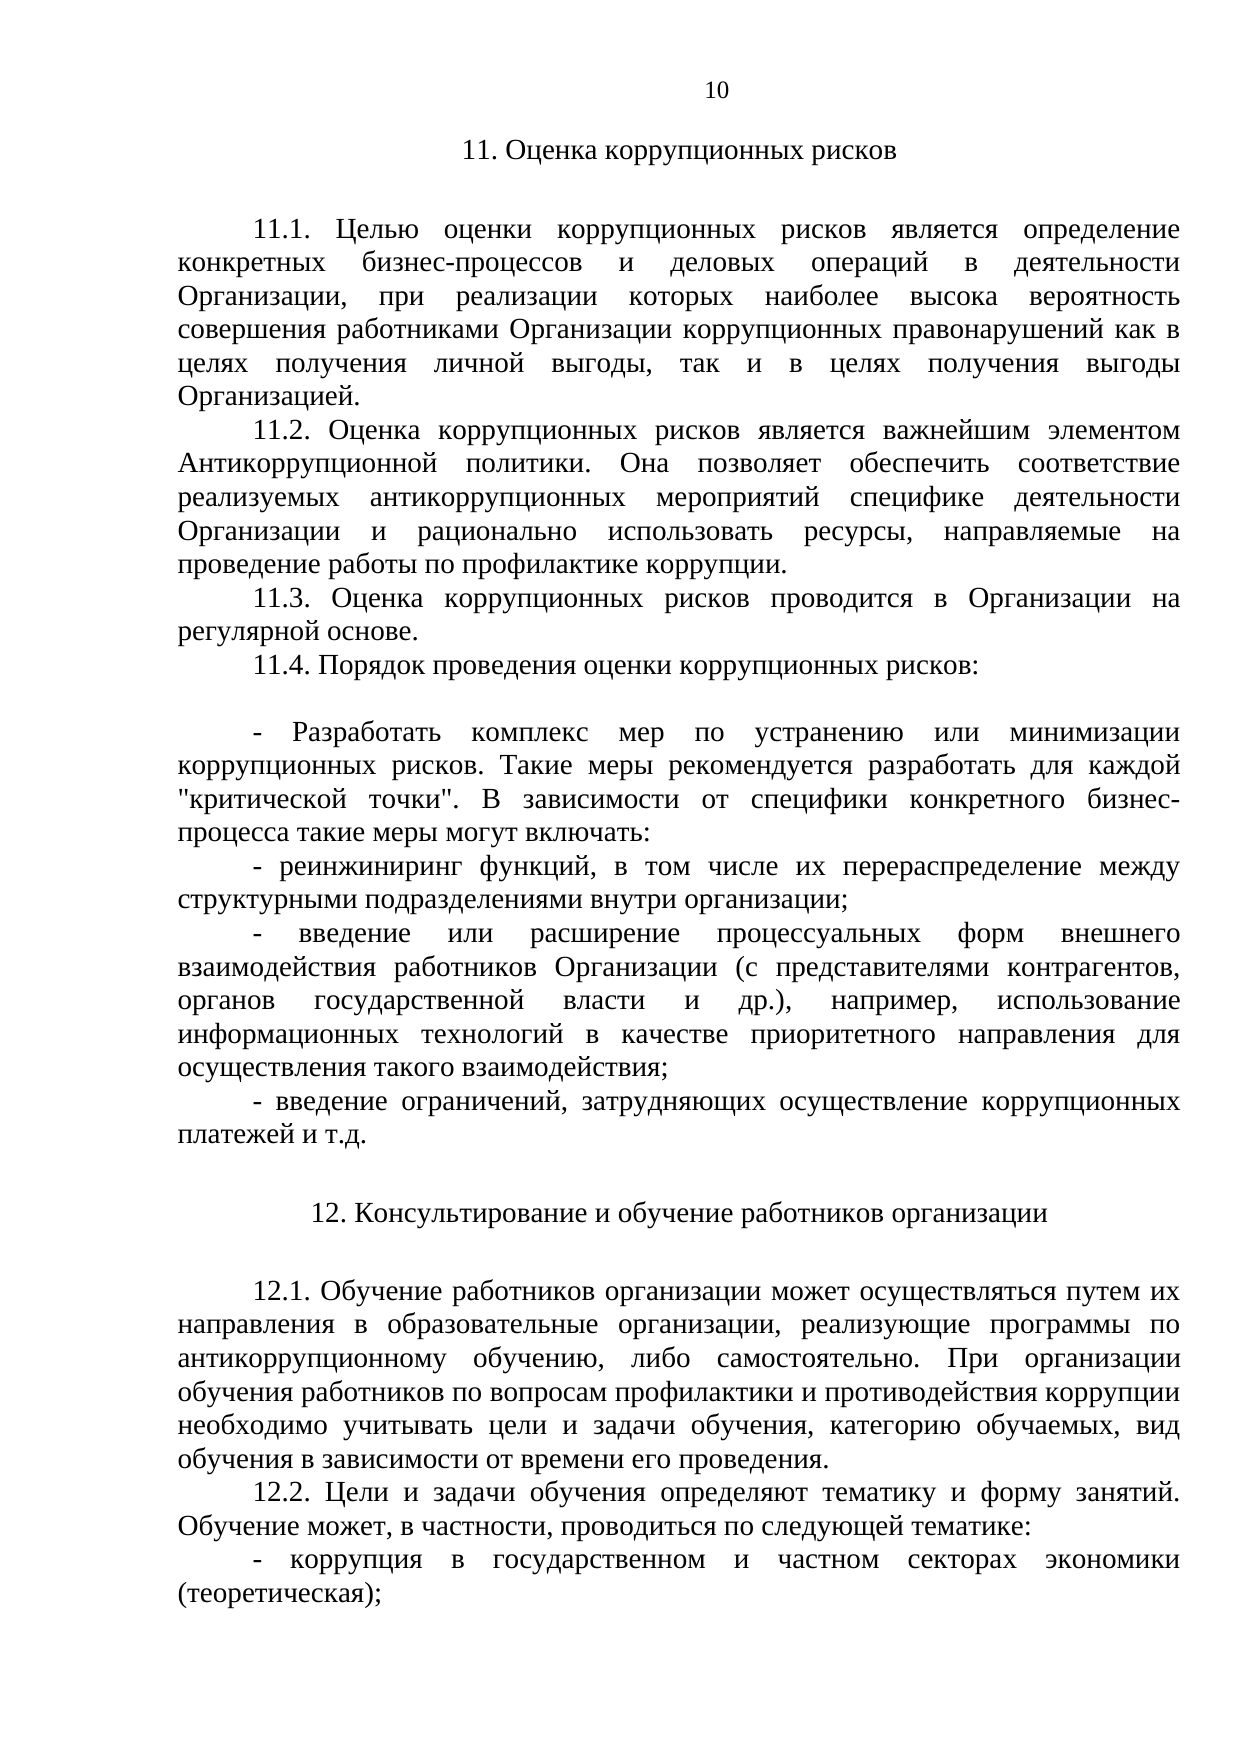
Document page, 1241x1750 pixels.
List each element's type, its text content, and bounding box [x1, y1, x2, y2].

text 12.1. Обучение работников организации может осуществляться путем их направления в образовательные организации, реализующие программы по антикоррупционному обучению, либо самостоятельно. При организации обучения работников по вопросам профилактики и противодействия коррупции необходимо учитывать цели и задачи обучения, категорию обучаемых, вид обучения в зависимости от времени его проведения. [177, 1273, 1181, 1474]
subtitle 12. Консультирование и обучение работников организации [177, 1195, 1181, 1228]
text - введение ограничений, затрудняющих осуществление коррупционных платежей и т.д. [177, 1083, 1181, 1150]
text - Разработать комплекс мер по устранению или минимизации коррупционных рисков. Такие меры рекомендуется разработать для каждой "критической точки". В зависимости от специфики конкретного бизнес-процесса такие меры могут включать: [177, 714, 1181, 848]
text 11.4. Порядок проведения оценки коррупционных рисков: [177, 647, 1181, 680]
text 12.2. Цели и задачи обучения определяют тематику и форму занятий. Обучение может, в частности, проводиться по следующей тематике: [177, 1474, 1181, 1541]
text - введение или расширение процессуальных форм внешнего взаимодействия работников Организации (с представителями контрагентов, органов государственной власти и др.), например, использование информационных технологий в качестве приоритетного направления для осуществления такого взаимодействия; [177, 915, 1181, 1083]
text - коррупция в государственном и частном секторах экономики (теоретическая); [177, 1541, 1181, 1608]
text - реинжиниринг функций, в том числе их перераспределение между структурными подразделениями внутри организации; [177, 848, 1181, 915]
text 11.1. Целью оценки коррупционных рисков является определение конкретных бизнес-процессов и деловых операций в деятельности Организации, при реализации которых наиболее высока вероятность совершения работниками Организации коррупционных правонарушений как в целях получения личной выгоды, так и в целях получения выгоды Организацией. [177, 211, 1181, 412]
text 11.2. Оценка коррупционных рисков является важнейшим элементом Антикоррупционной политики. Она позволяет обеспечить соответствие реализуемых антикоррупционных мероприятий специфике деятельности Организации и рационально использовать ресурсы, направляемые на проведение работы по профилактике коррупции. [177, 412, 1181, 580]
text 11.3. Оценка коррупционных рисков проводится в Организации на регулярной основе. [177, 580, 1181, 647]
subtitle 11. Оценка коррупционных рисков [177, 132, 1181, 166]
